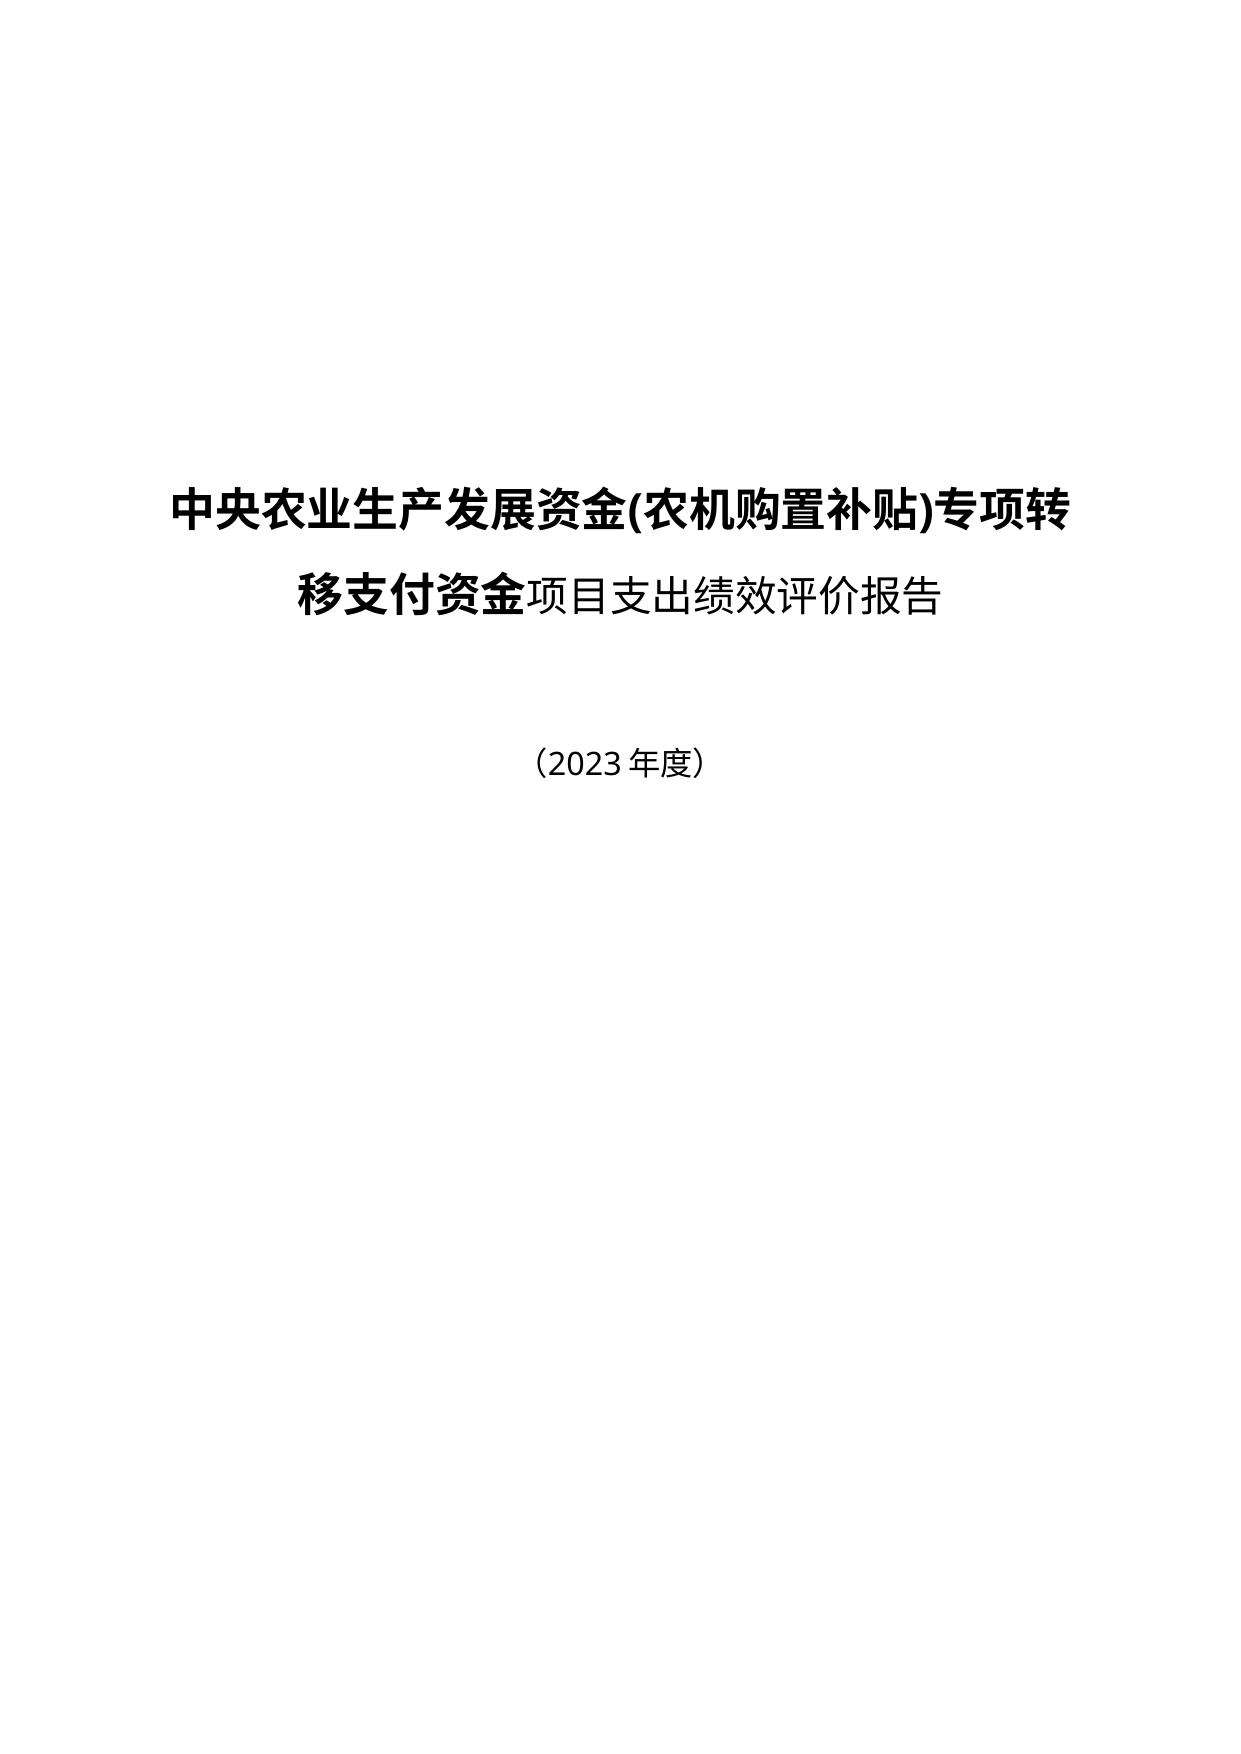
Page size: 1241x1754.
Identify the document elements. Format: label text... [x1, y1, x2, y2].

text （2023年度） [159, 719, 1081, 804]
text 中央农业生产发展资金(农机购置补贴)专项转移支付资金项目支出绩效评价报告 [159, 464, 1081, 634]
